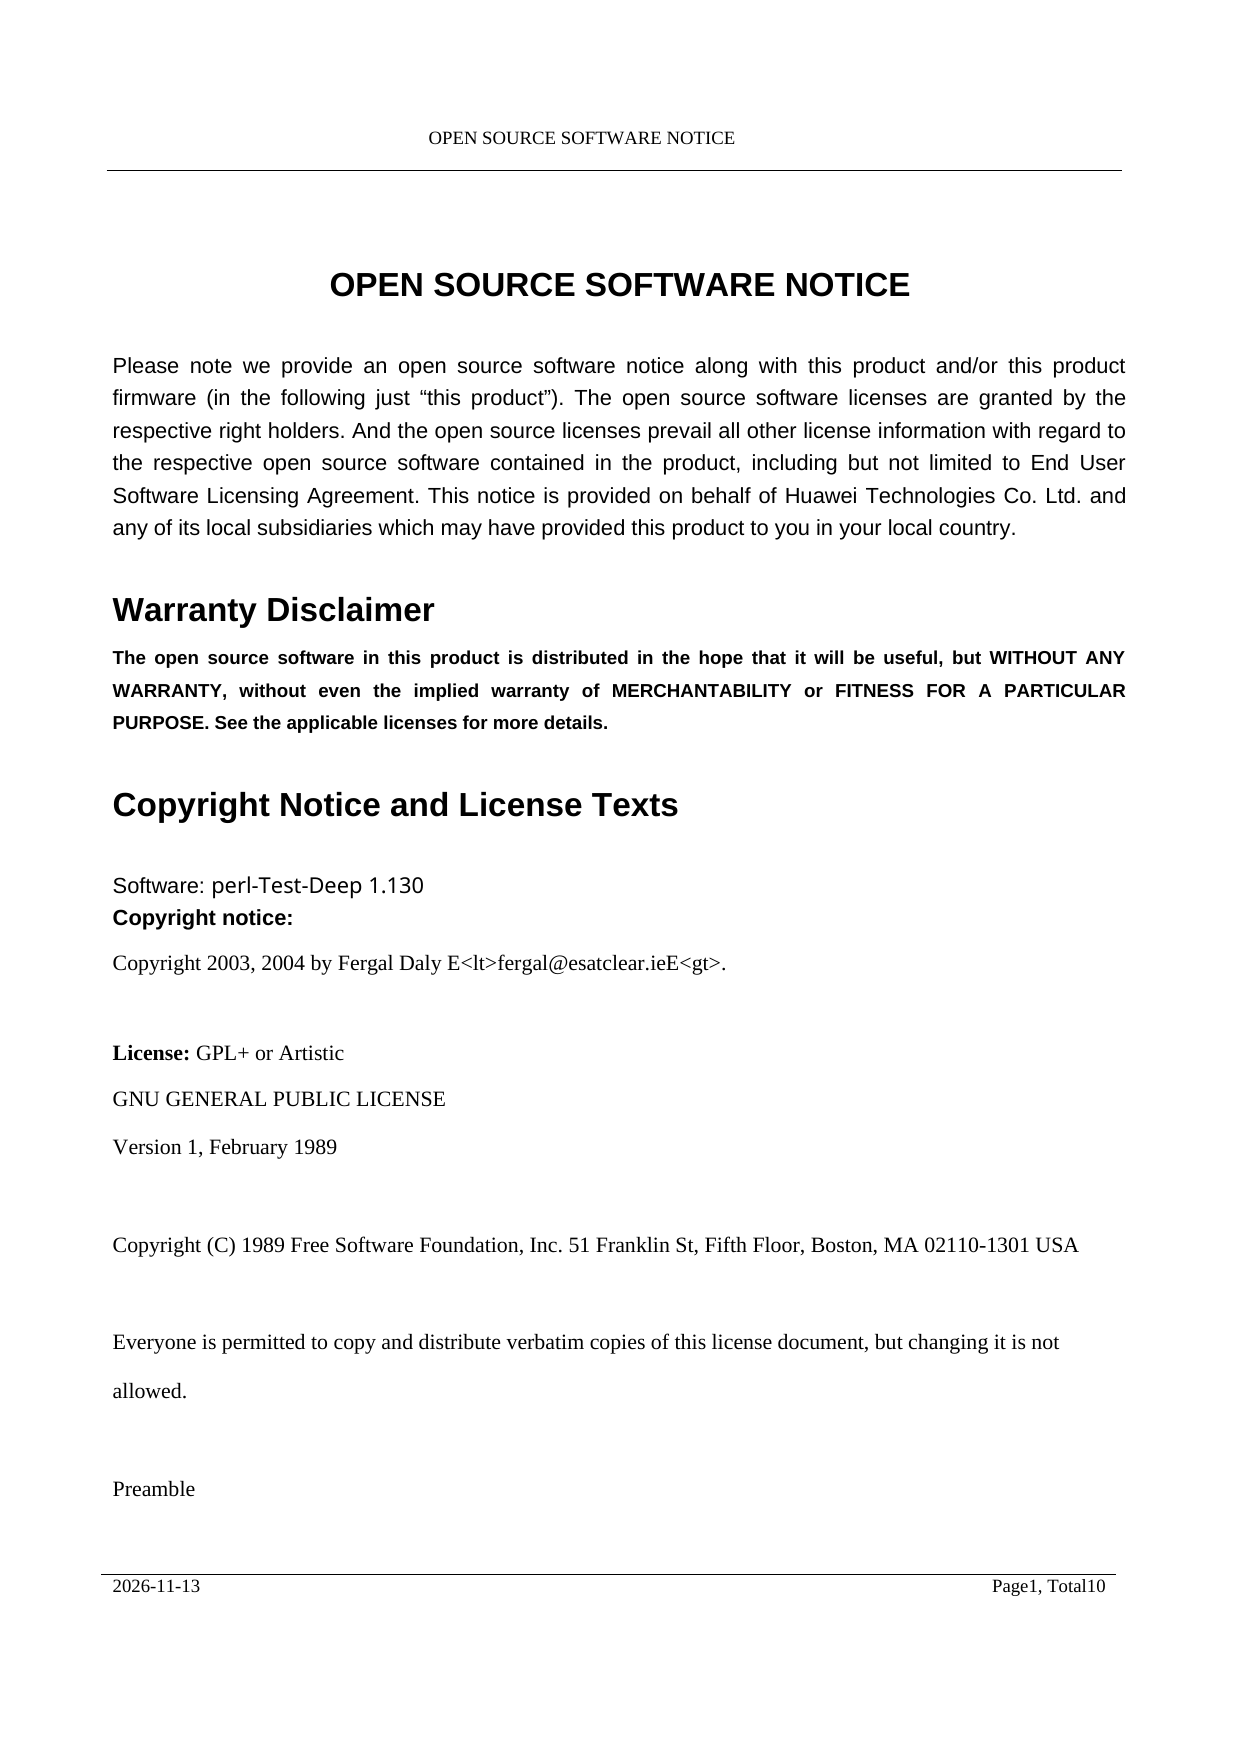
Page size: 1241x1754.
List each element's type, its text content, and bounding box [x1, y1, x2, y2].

text OPEN SOURCE SOFTWARE NOTICE [112, 251, 1128, 316]
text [112, 1082, 1128, 1504]
text Please note we provide an open source software notice along with this product and/or this product firmware (in the following just “this product”). The open source software licenses are granted by the respective right holders. And the open source licenses prevail all other license information with regard to the respective open source software contained in the product, including but not limited to End User Software Licensing Agreement. This notice is provided on behalf of Huawei Technologies Co. Ltd. and any of its local subsidiaries which may have provided this product to you in your local country. [112, 349, 1128, 544]
text Copyright 2003, 2004 by Fergal Daly E<lt>fergal@esatclear.ieE<gt>. [112, 947, 1128, 979]
text Warranty Disclaimer [112, 576, 1128, 641]
text Copyright notice: [112, 901, 1128, 934]
text Copyright Notice and License Texts [112, 771, 1128, 836]
text License: GPL+ or Artistic [112, 1037, 1128, 1069]
text Software: perl-Test-Deep 1.130 [112, 869, 1128, 901]
text The open source software in this product is distributed in the hope that it will be useful, but WITHOUT ANY WARRANTY, without even the implied warranty of MERCHANTABILITY or FITNESS FOR A PARTICULAR PURPOSE. See the applicable licenses for more details. [112, 641, 1128, 739]
